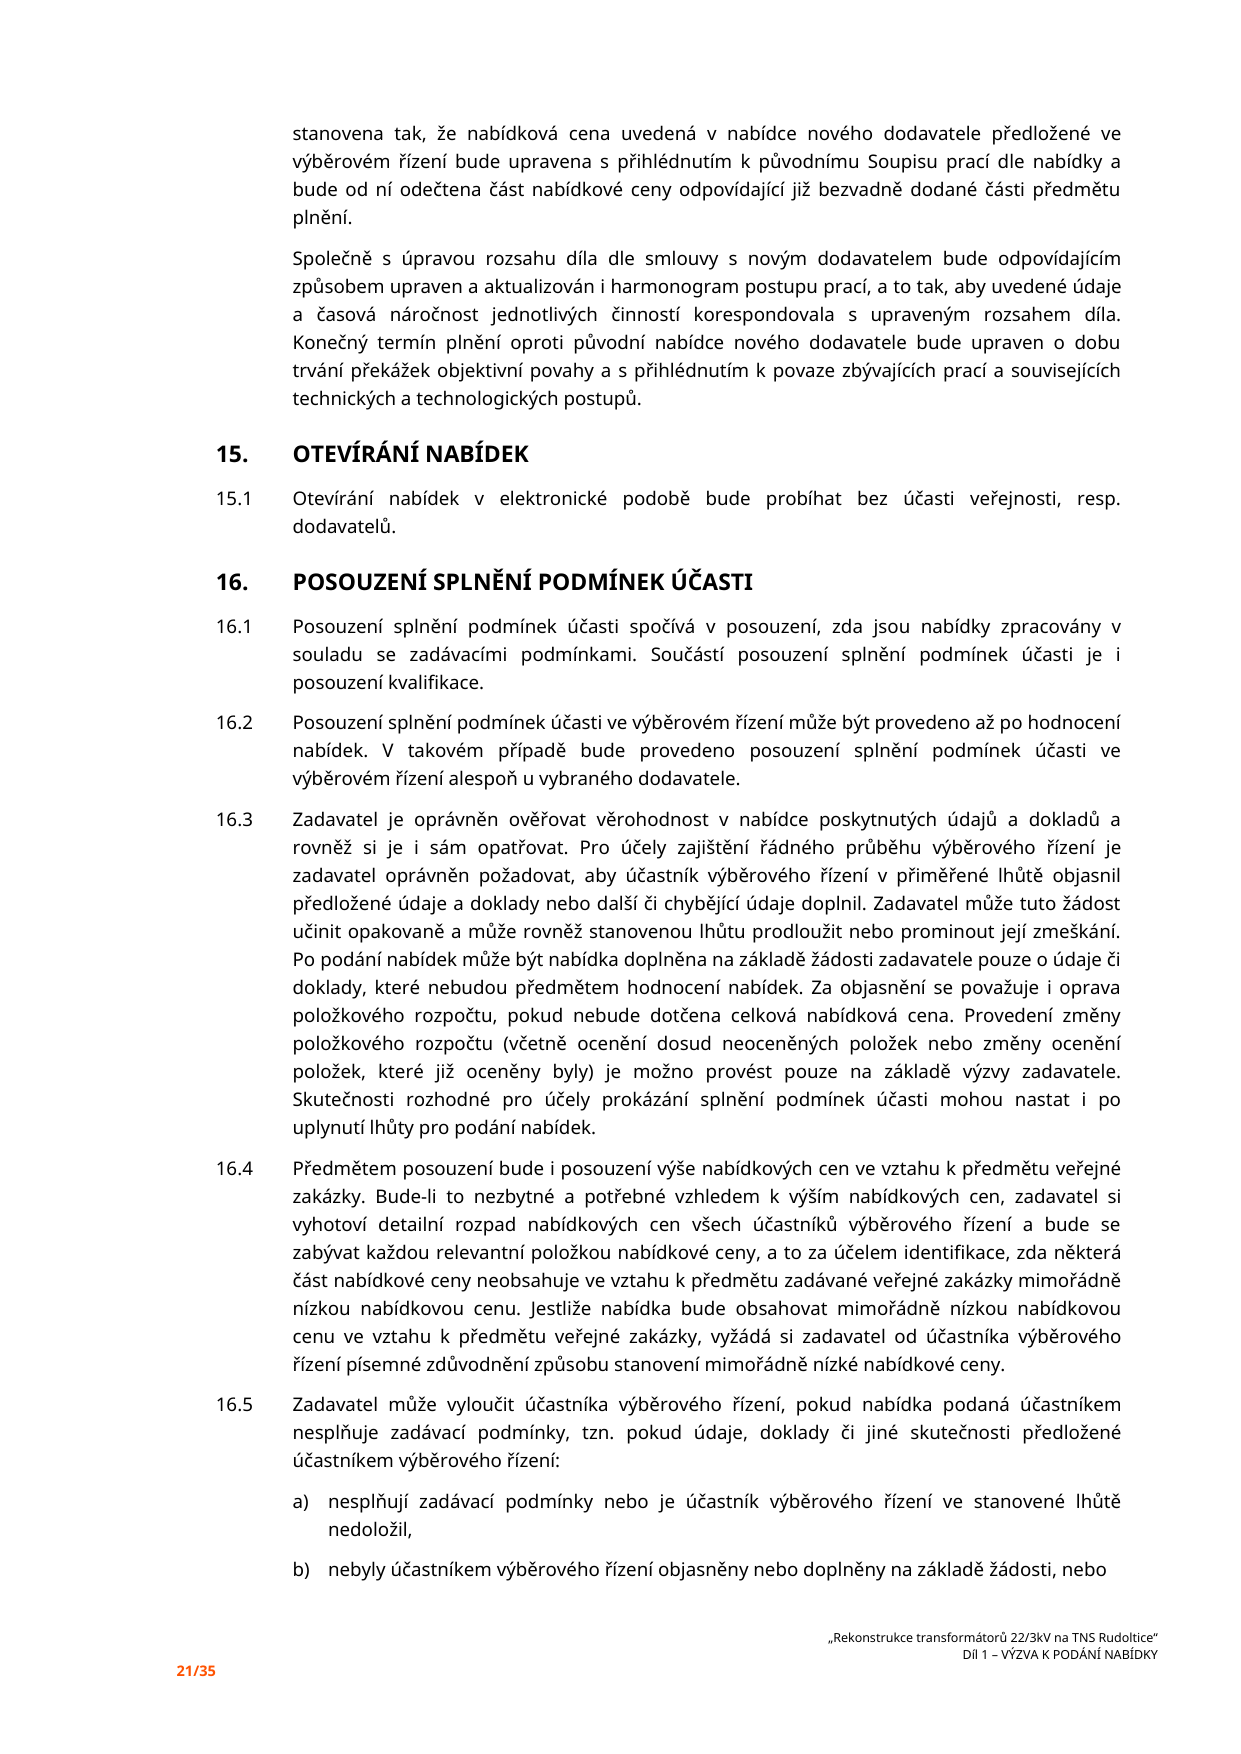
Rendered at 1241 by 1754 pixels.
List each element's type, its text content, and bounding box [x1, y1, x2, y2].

list nesplňují zadávací podmínky nebo je účastník výběrového řízení ve stanovené lhůtě nedoložil, [292, 1488, 1122, 1542]
text Posouzení splnění podmínek účasti spočívá v posouzení, zda jsou nabídky zpracovány v souladu se zadávacími podmínkami. Součástí posouzení splnění podmínek účasti je i posouzení kvalifikace. [216, 613, 1122, 695]
text Předmětem posouzení bude i posouzení výše nabídkových cen ve vztahu k předmětu veřejné zakázky. Bude-li to nezbytné a potřebné vzhledem k výším nabídkových cen, zadavatel si vyhotoví detailní rozpad nabídkových cen všech účastníků výběrového řízení a bude se zabývat každou relevantní položkou nabídkové ceny, a to za účelem identifikace, zda některá část nabídkové ceny neobsahuje ve vztahu k předmětu zadávané veřejné zakázky mimořádně nízkou nabídkovou cenu. Jestliže nabídka bude obsahovat mimořádně nízkou nabídkovou cenu ve vztahu k předmětu veřejné zakázky, vyžádá si zadavatel od účastníka výběrového řízení písemné zdůvodnění způsobu stanovení mimořádně nízké nabídkové ceny. [216, 1155, 1122, 1377]
text OTEVÍRÁNÍ NABÍDEK [216, 438, 1122, 469]
text Zadavatel je oprávněn ověřovat věrohodnost v nabídce poskytnutých údajů a dokladů a rovněž si je i sám opatřovat. Pro účely zajištění řádného průběhu výběrového řízení je zadavatel oprávněn požadovat, aby účastník výběrového řízení v přiměřené lhůtě objasnil předložené údaje a doklady nebo další či chybějící údaje doplnil. Zadavatel může tuto žádost učinit opakovaně a může rovněž stanovenou lhůtu prodloužit nebo prominout její zmeškání. Po podání nabídek může být nabídka doplněna na základě žádosti zadavatele pouze o údaje či doklady, které nebudou předmětem hodnocení nabídek. Za objasnění se považuje i oprava položkového rozpočtu, pokud nebude dotčena celková nabídková cena. Provedení změny položkového rozpočtu (včetně ocenění dosud neoceněných položek nebo změny ocenění položek, které již oceněny byly) je možno provést pouze na základě výzvy zadavatele. Skutečnosti rozhodné pro účely prokázání splnění podmínek účasti mohou nastat i po uplynutí lhůty pro podání nabídek. [216, 806, 1122, 1140]
text POSOUZENÍ SPLNĚNÍ PODMÍNEK ÚČASTI [216, 566, 1122, 597]
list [292, 121, 1122, 230]
list Společně s úpravou rozsahu díla dle smlouvy s novým dodavatelem bude odpovídajícím způsobem upraven a aktualizován i harmonogram postupu prací, a to tak, aby uvedené údaje a časová náročnost jednotlivých činností korespondovala s upraveným rozsahem díla. Konečný termín plnění oproti původní nabídce nového dodavatele bude upraven o dobu trvání překážek objektivní povahy a s přihlédnutím k povaze zbývajících prací a souvisejících technických a technologických postupů. [292, 245, 1122, 411]
text Posouzení splnění podmínek účasti ve výběrovém řízení může být provedeno až po hodnocení nabídek. V takovém případě bude provedeno posouzení splnění podmínek účasti ve výběrovém řízení alespoň u vybraného dodavatele. [216, 710, 1122, 791]
text Zadavatel může vyloučit účastníka výběrového řízení, pokud nabídka podaná účastníkem nesplňuje zadávací podmínky, tzn. pokud údaje, doklady či jiné skutečnosti předložené účastníkem výběrového řízení: [216, 1392, 1122, 1473]
text Otevírání nabídek v elektronické podobě bude probíhat bez účasti veřejnosti, resp. dodavatelů. [216, 485, 1122, 539]
list nebyly účastníkem výběrového řízení objasněny nebo doplněny na základě žádosti, nebo [292, 1557, 1122, 1582]
